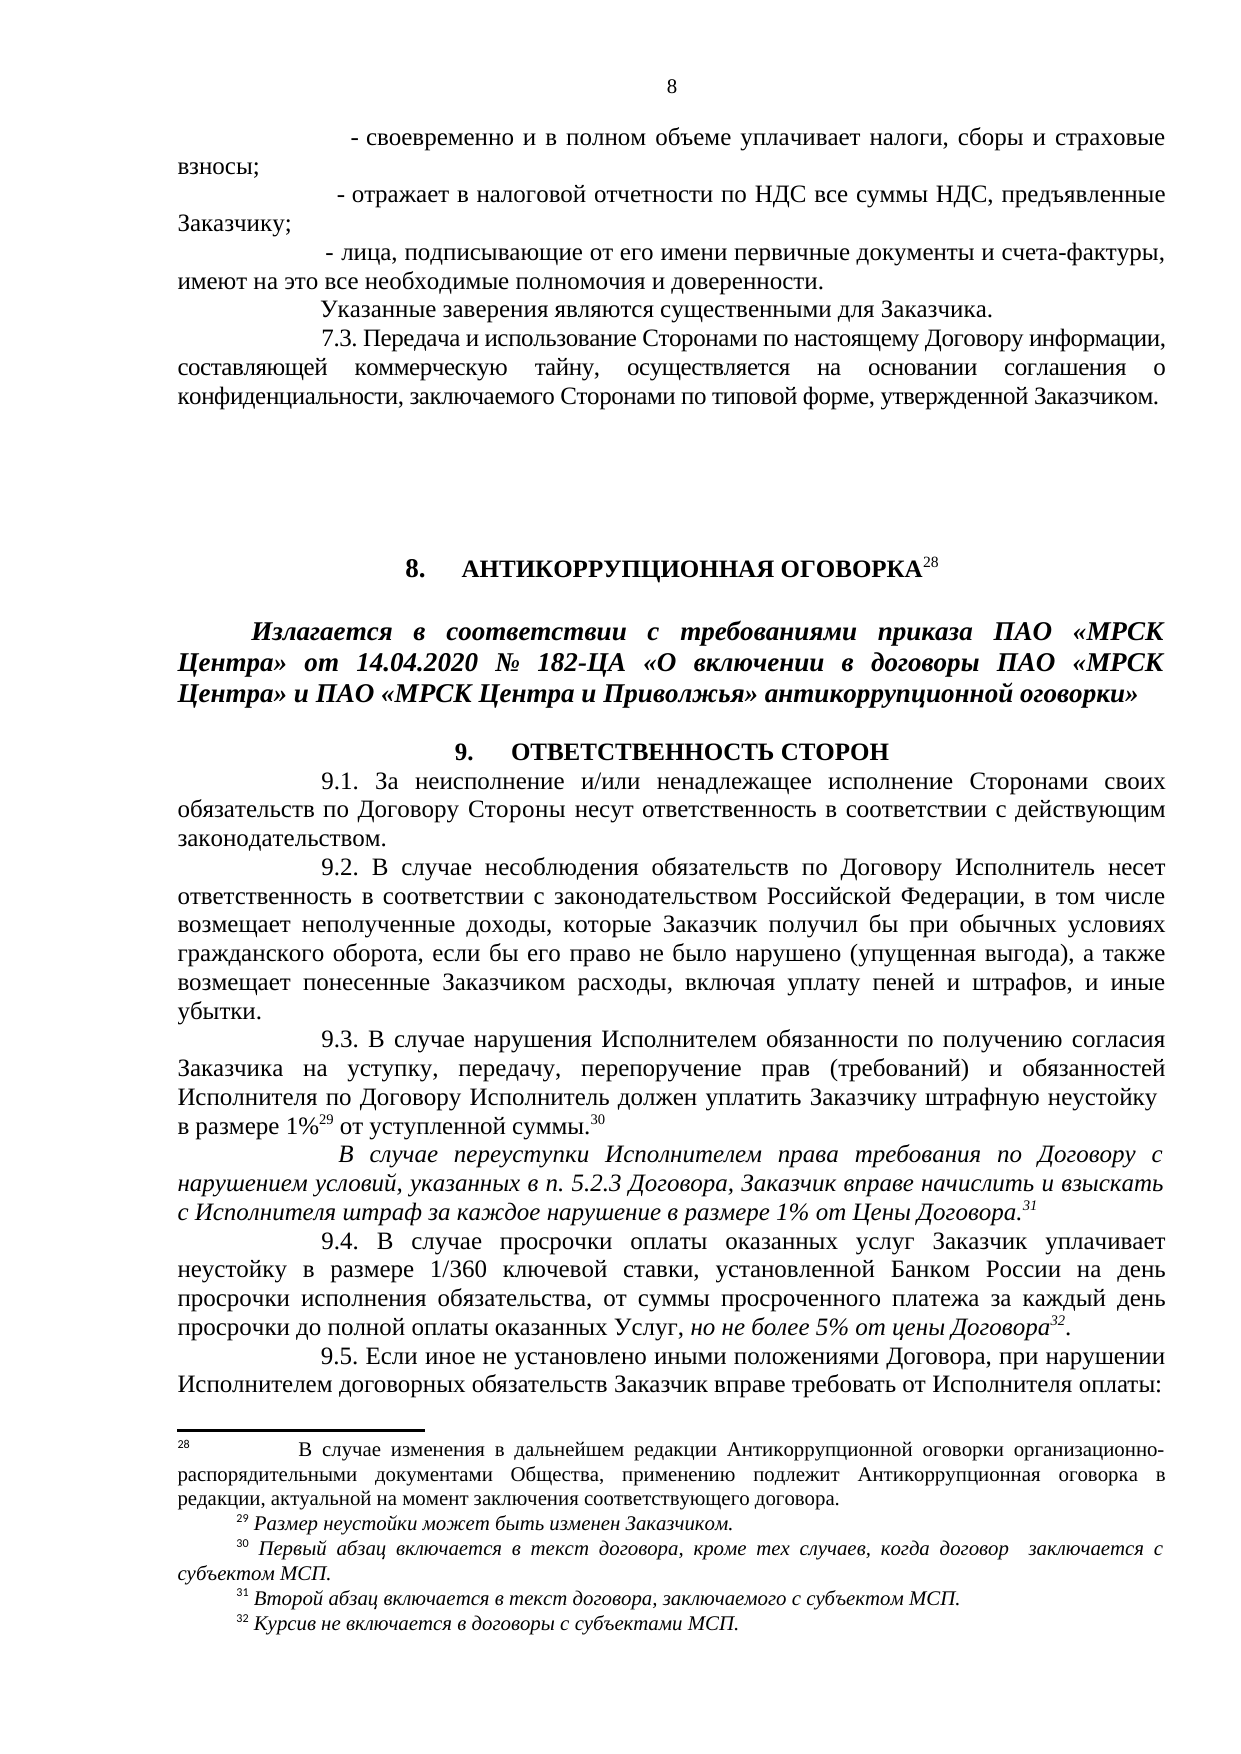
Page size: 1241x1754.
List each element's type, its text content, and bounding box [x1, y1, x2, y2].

text 9.4. В случае просрочки оплаты оказанных услуг Заказчик уплачивает неустойку в размере 1/360 ключевой ставки, установленной Банком России на день просрочки исполнения обязательства, от суммы просроченного платежа за каждый день просрочки до полной оплаты оказанных Услуг, но не более 5% от цены Договора. [177, 1226, 1166, 1341]
text - отражает в налоговой отчетности по НДС все суммы НДС, предъявленные Заказчику; [177, 179, 1166, 237]
text 7.3. Передача и использование Сторонами по настоящему Договору информации, составляющей коммерческую тайну, осуществляется на основании соглашения о конфиденциальности, заключаемого Сторонами по типовой форме, утвержденной Заказчиком. [177, 323, 1166, 409]
text Указанные заверения являются существенными для Заказчика. [177, 294, 1166, 323]
list Ответственность сторон [177, 737, 1166, 766]
text - лица, подписывающие от его имени первичные документы и счета-фактуры, имеют на это все необходимые полномочия и доверенности. [177, 237, 1166, 294]
text 9.3. В случае нарушения Исполнителем обязанности по получению согласия Заказчика на уступку, передачу, перепоручение прав (требований) и обязанностей Исполнителя по Договору Исполнитель должен уплатить Заказчику штрафную неустойку в размере 1% от уступленной суммы. [177, 1024, 1166, 1139]
text 9.2. В случае несоблюдения обязательств по Договору Исполнитель несет ответственность в соответствии с законодательством Российской Федерации, в том числе возмещает неполученные доходы, которые Заказчик получил бы при обычных условиях гражданского оборота, если бы его право не было нарушено (упущенная выгода), а также возмещает понесенные Заказчиком расходы, включая уплату пеней и штрафов, и иные убытки. [177, 852, 1166, 1024]
text - своевременно и в полном объеме уплачивает налоги, сборы и страховые взносы; [177, 122, 1166, 179]
text Излагается в соответствии с требованиями приказа ПАО «МРСК Центра» от 14.04.2020 № 182-ЦА «О включении в договоры ПАО «МРСК Центра» и ПАО «МРСК Центра и Приволжья» антикоррупционной оговорки» [177, 615, 1166, 708]
text В случае переуступки Исполнителем права требования по Договору с нарушением условий, указанных в п. 5.2.3 Договора, Заказчик вправе начислить и взыскать с Исполнителя штраф за каждое нарушение в размере 1% от Цены Договора. [177, 1139, 1166, 1226]
list АнтикоррупционнаЯ ОГОВОРКА [177, 552, 1166, 584]
text 9.1. За неисполнение и/или ненадлежащее исполнение Сторонами своих обязательств по Договору Стороны несут ответственность в соответствии с действующим законодательством. [177, 766, 1166, 852]
text 9.5. Если иное не установлено иными положениями Договора, при нарушении Исполнителем договорных обязательств Заказчик вправе требовать от Исполнителя оплаты: [177, 1341, 1166, 1398]
